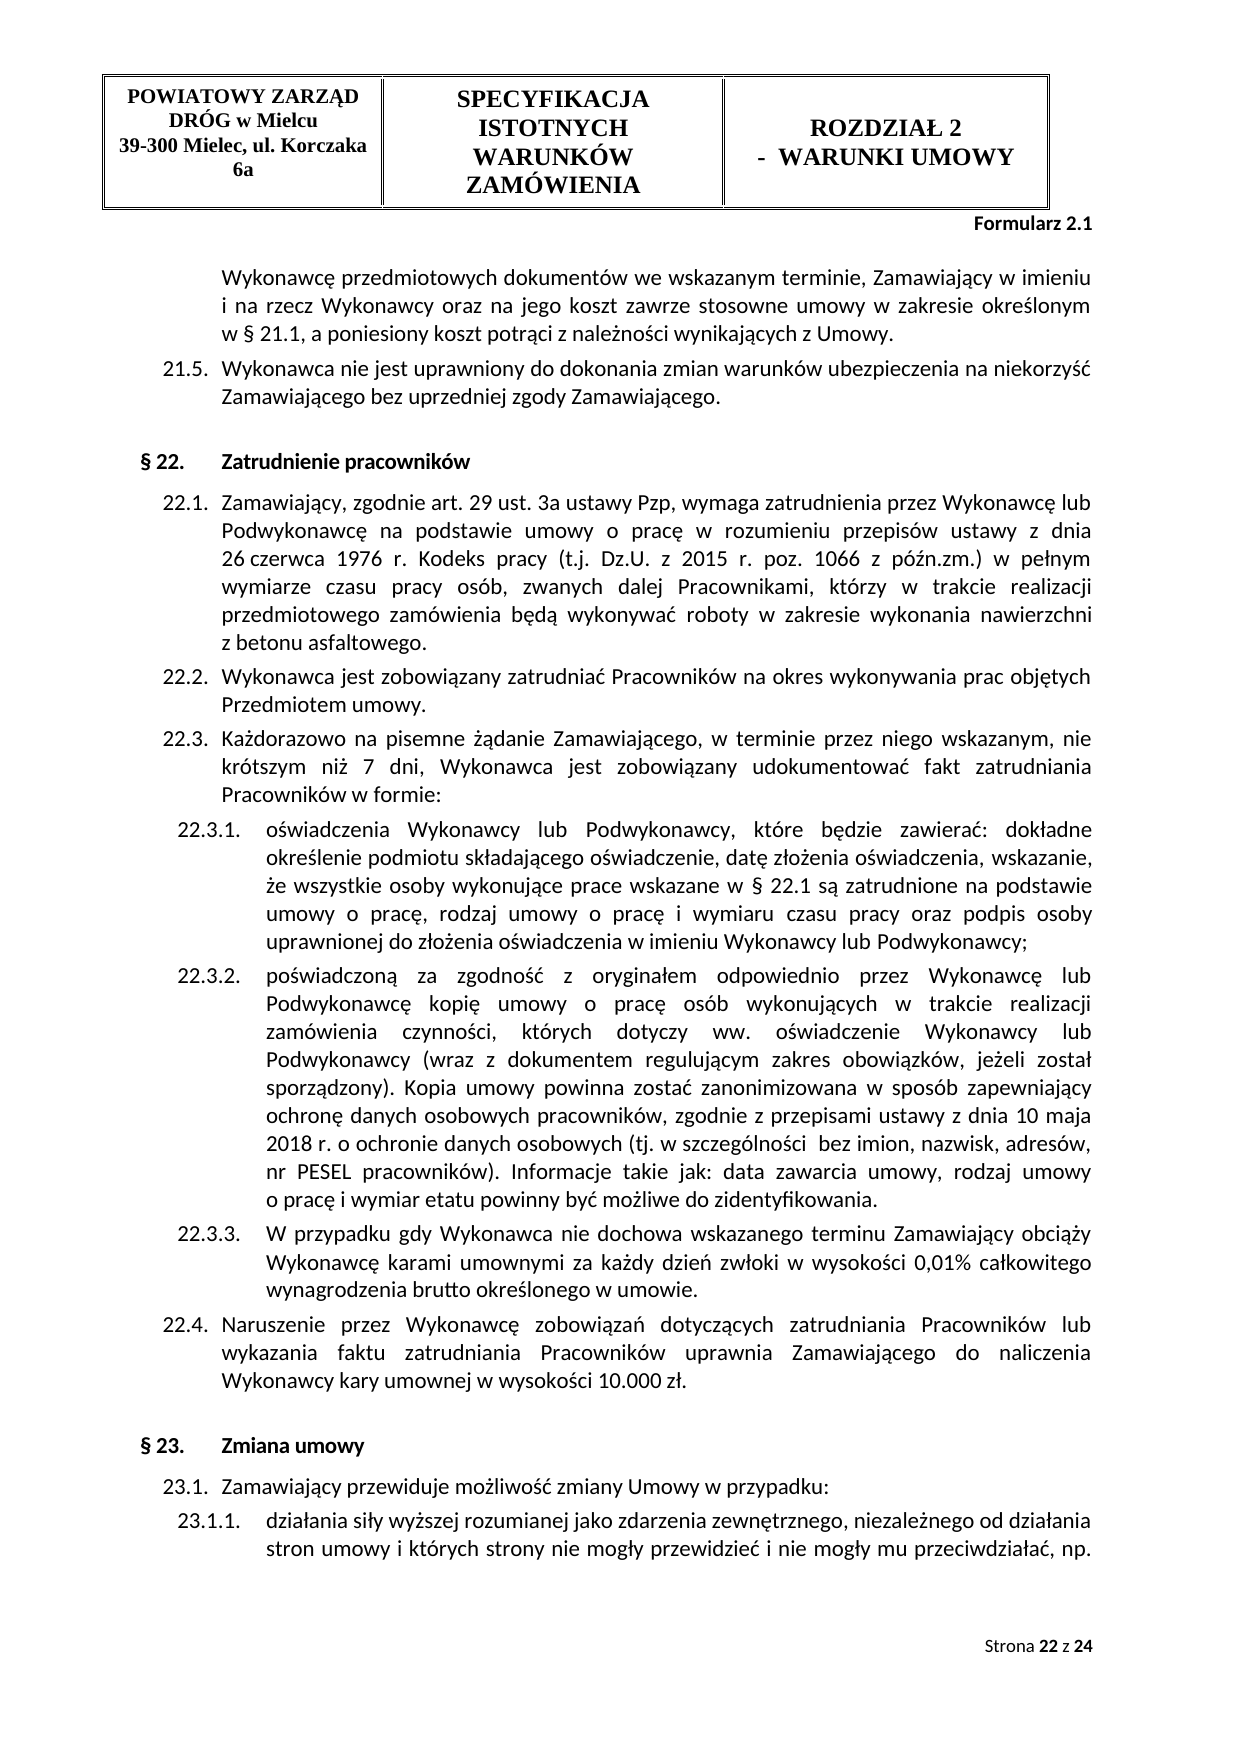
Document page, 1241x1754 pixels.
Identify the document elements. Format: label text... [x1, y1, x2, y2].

subtitle Naruszenie przez Wykonawcę zobowiązań dotyczących zatrudniania Pracowników lub wykazania faktu zatrudniania Pracowników uprawnia Zamawiającego do naliczenia Wykonawcy kary umownej w wysokości 10.000 zł. [162, 1310, 1093, 1394]
subtitle Każdorazowo na pisemne żądanie Zamawiającego, w terminie przez niego wskazanym, nie krótszym niż 7 dni, Wykonawca jest zobowiązany udokumentować fakt zatrudniania Pracowników w formie: [162, 724, 1093, 808]
subtitle Zatrudnienie pracowników [162, 447, 1093, 475]
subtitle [162, 263, 1093, 347]
subtitle Zamawiający przewiduje możliwość zmiany Umowy w przypadku: [162, 1472, 1093, 1500]
subtitle Wykonawca nie jest uprawniony do dokonania zmian warunków ubezpieczenia na niekorzyść Zamawiającego bez uprzedniej zgody Zamawiającego. [162, 354, 1093, 410]
subtitle Zamawiający, zgodnie art. 29 ust. 3a ustawy Pzp, wymaga zatrudnienia przez Wykonawcę lub Podwykonawcę na podstawie umowy o pracę w rozumieniu przepisów ustawy z dnia 26 czerwca 1976 r. Kodeks pracy (t.j. Dz.U. z 2015 r. poz. 1066 z późn.zm.) w pełnym wymiarze czasu pracy osób, zwanych dalej Pracownikami, którzy w trakcie realizacji przedmiotowego zamówienia będą wykonywać roboty w zakresie wykonania nawierzchni z betonu asfaltowego. [162, 488, 1093, 656]
subtitle oświadczenia Wykonawcy lub Podwykonawcy, które będzie zawierać: dokładne określenie podmiotu składającego oświadczenie, datę złożenia oświadczenia, wskazanie, że wszystkie osoby wykonujące prace wskazane w § 22.1 są zatrudnione na podstawie umowy o pracę, rodzaj umowy o pracę i wymiaru czasu pracy oraz podpis osoby uprawnionej do złożenia oświadczenia w imieniu Wykonawcy lub Podwykonawcy; [177, 815, 1093, 955]
subtitle poświadczoną za zgodność z oryginałem odpowiednio przez Wykonawcę lub Podwykonawcę kopię umowy o pracę osób wykonujących w trakcie realizacji zamówienia czynności, których dotyczy ww. oświadczenie Wykonawcy lub Podwykonawcy (wraz z dokumentem regulującym zakres obowiązków, jeżeli został sporządzony). Kopia umowy powinna zostać zanonimizowana w sposób zapewniający ochronę danych osobowych pracowników, zgodnie z przepisami ustawy z dnia 10 maja 2018 r. o ochronie danych osobowych (tj. w szczególności bez imion, nazwisk, adresów, nr PESEL pracowników). Informacje takie jak: data zawarcia umowy, rodzaj umowy o pracę i wymiar etatu powinny być możliwe do zidentyfikowania. [177, 961, 1093, 1213]
subtitle Zmiana umowy [162, 1431, 1093, 1459]
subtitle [177, 1506, 1093, 1562]
subtitle W przypadku gdy Wykonawca nie dochowa wskazanego terminu Zamawiający obciąży Wykonawcę karami umownymi za każdy dzień zwłoki w wysokości 0,01% całkowitego wynagrodzenia brutto określonego w umowie. [177, 1219, 1093, 1304]
subtitle Wykonawca jest zobowiązany zatrudniać Pracowników na okres wykonywania prac objętych Przedmiotem umowy. [162, 662, 1093, 718]
